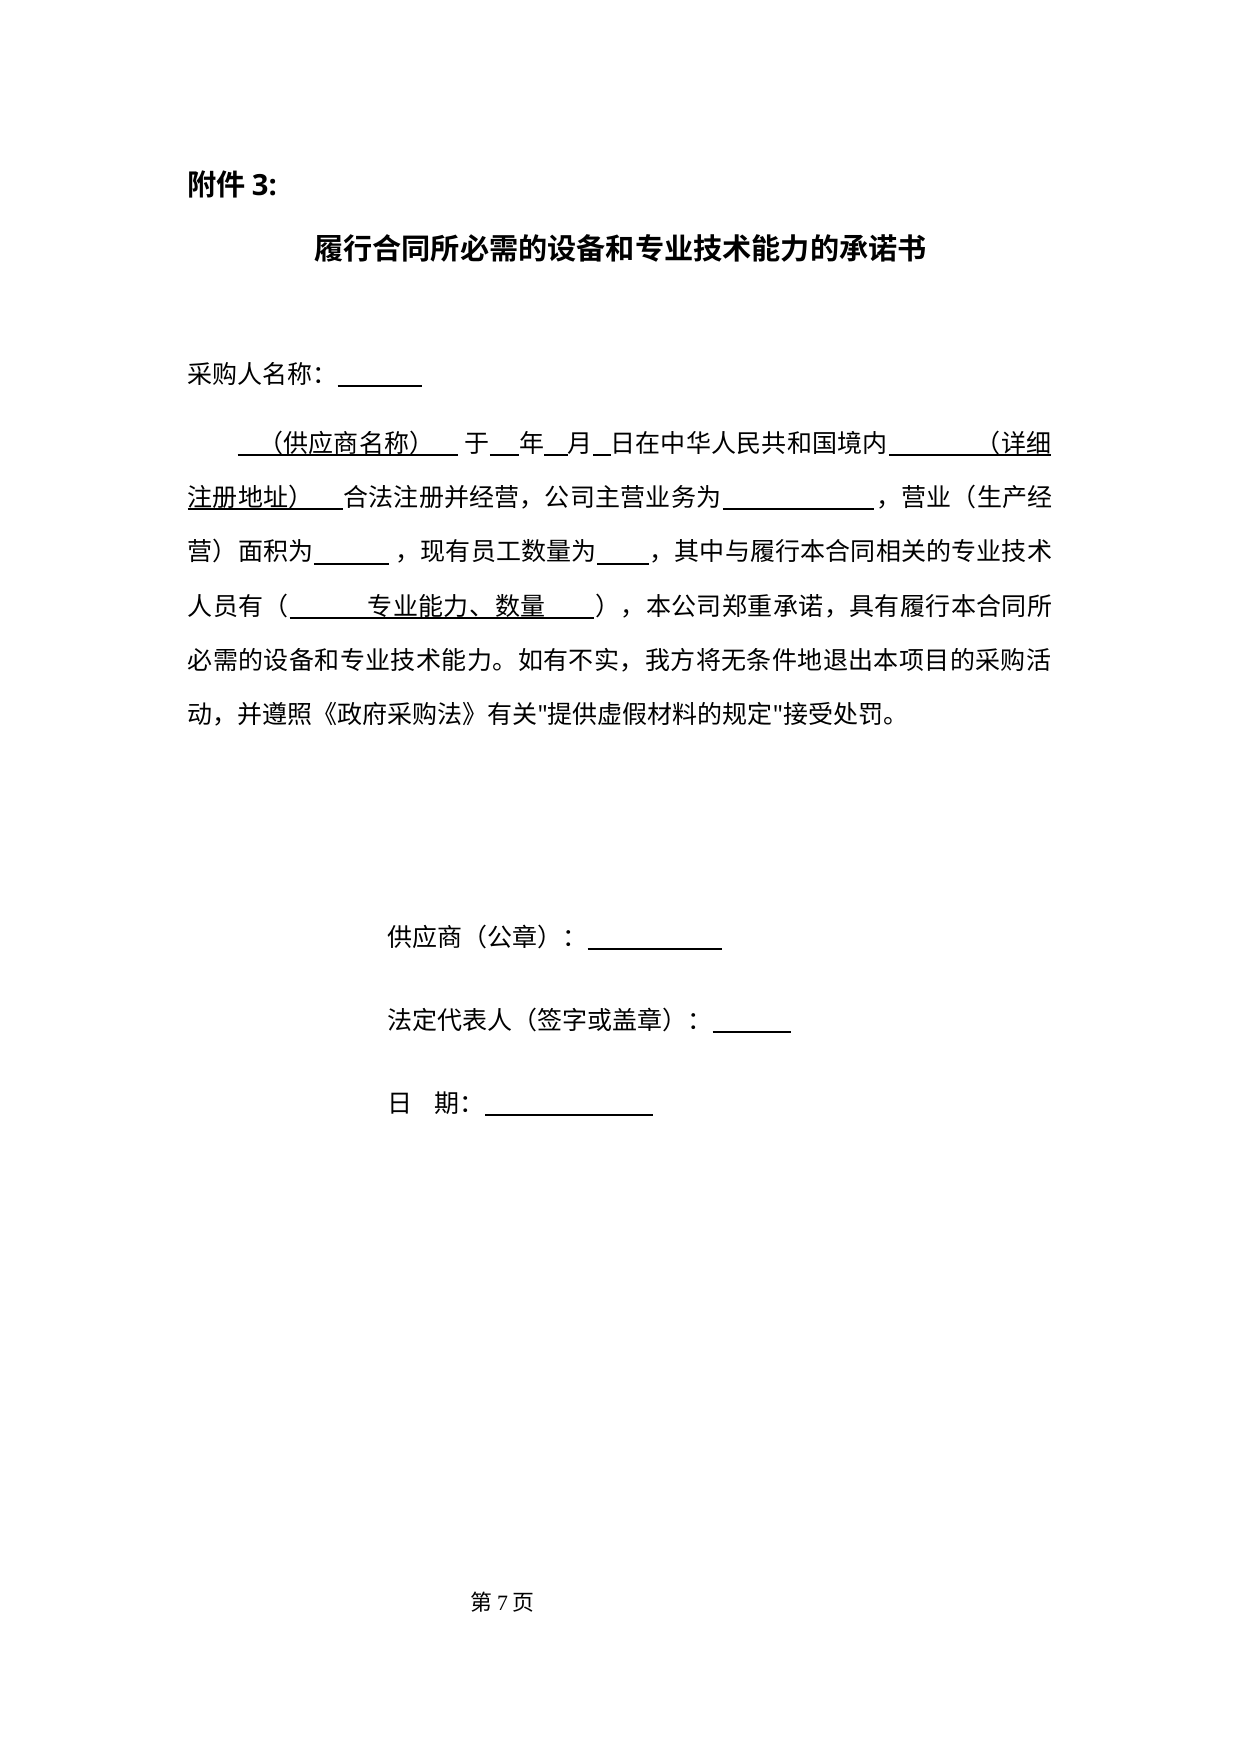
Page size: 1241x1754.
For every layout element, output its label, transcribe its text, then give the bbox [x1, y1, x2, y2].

text 法定代表人（签字或盖章）： [187, 986, 1053, 1051]
text 附件3: [187, 162, 1053, 204]
text 日 期： [187, 1069, 1053, 1134]
text （供应商名称） 于 年 月 日在中华人民共和国境内 （详细注册地址） 合法注册并经营，公司主营业务为 ，营业（生产经营）面积为 ，现有员工数量为 ，其中与履行本合同相关的专业技术人员有（ 专业能力、数量 ），本公司郑重承诺，具有履行本合同所必需的设备和专业技术能力。如有不实，我方将无条件地退出本项目的采购活动，并遵照《政府采购法》有关"提供虚假材料的规定"接受处罚。 [187, 423, 1053, 731]
text 采购人名称： [187, 340, 1053, 405]
text 履行合同所必需的设备和专业技术能力的承诺书 [187, 226, 1053, 268]
text 供应商（公章）： [187, 903, 1053, 968]
